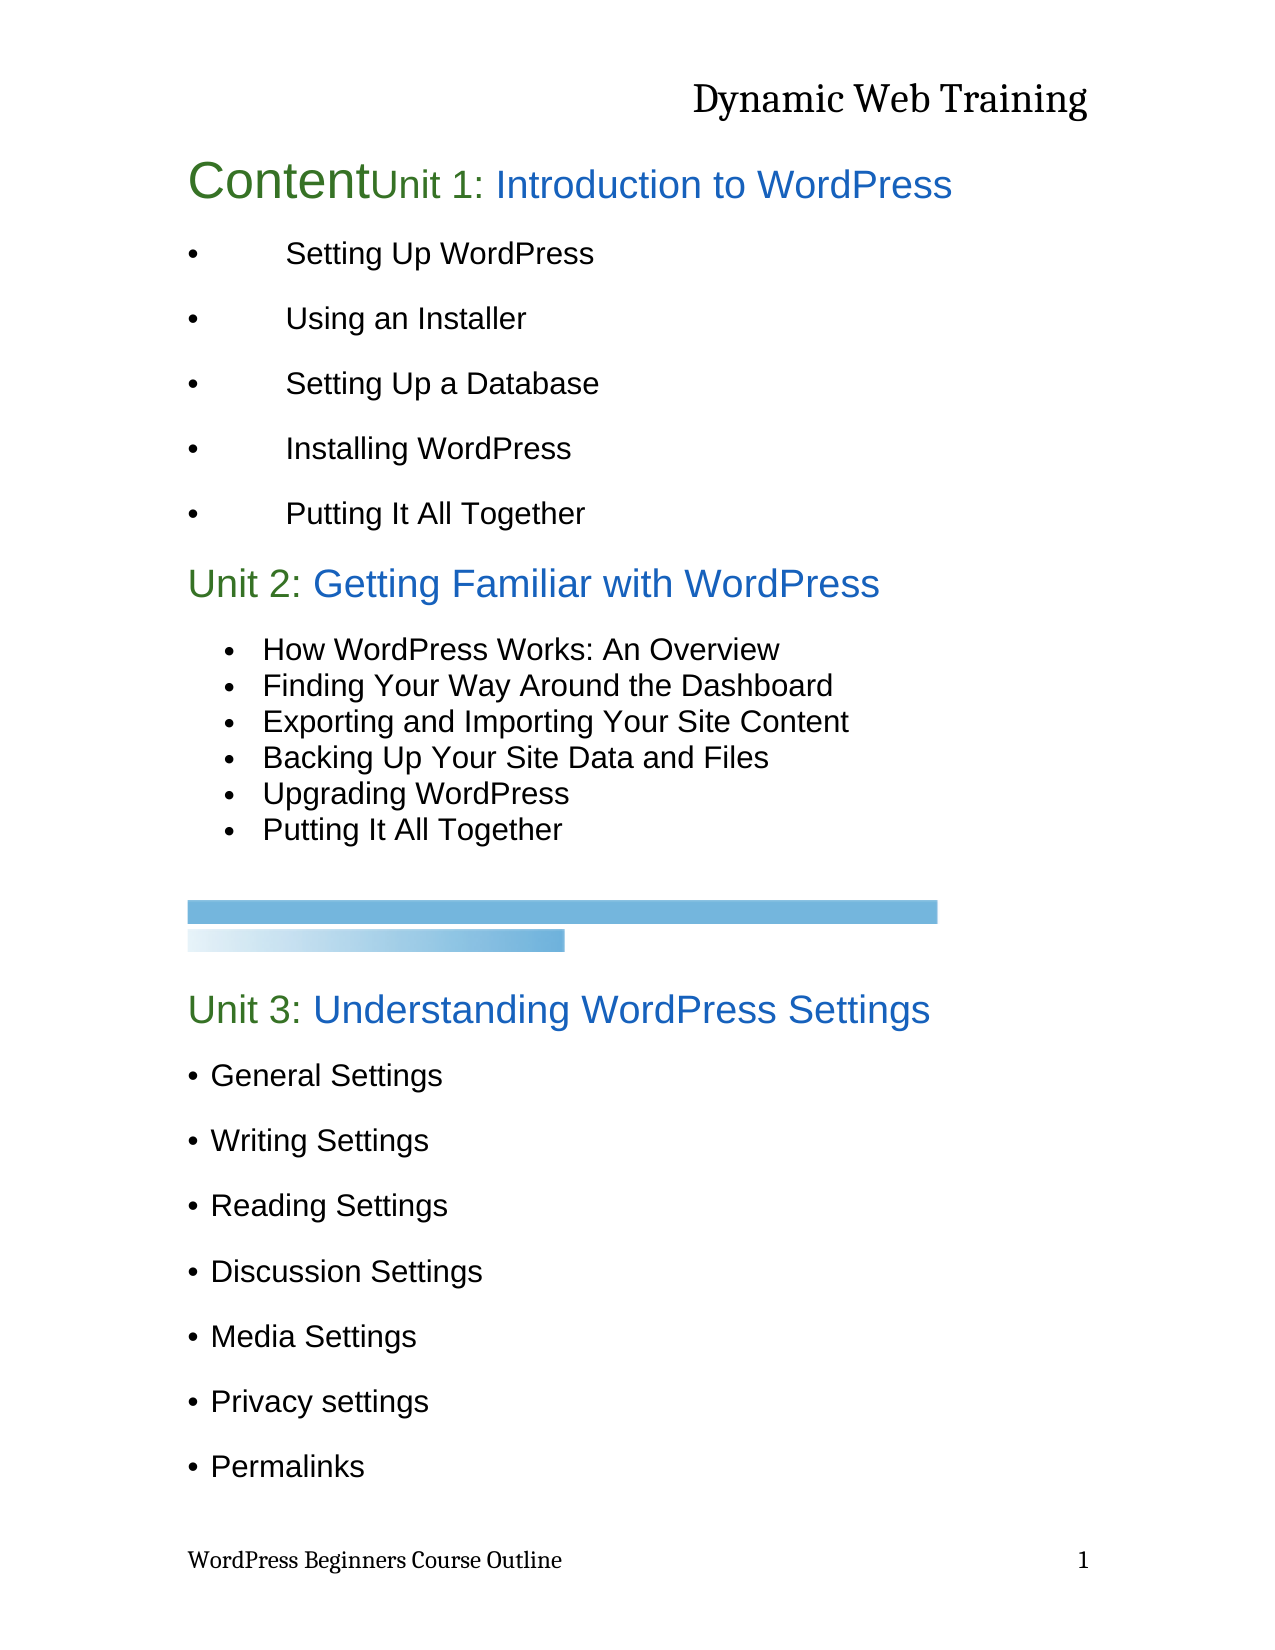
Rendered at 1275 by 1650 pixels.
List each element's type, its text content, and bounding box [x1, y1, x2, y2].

list Setting Up WordPress [187, 235, 1087, 271]
text Unit 3: Understanding WordPress Settings [187, 987, 1087, 1032]
text Content Unit 1: Introduction to WordPress [187, 150, 1087, 210]
list Reading Settings [187, 1187, 1087, 1223]
list Putting It All Together [225, 811, 1087, 847]
list Media Settings [187, 1318, 1087, 1354]
list Upgrading WordPress [225, 775, 1087, 811]
list Finding Your Way Around the Dashboard [225, 667, 1087, 703]
list Using an Installer [187, 300, 1087, 336]
list How WordPress Works: An Overview [225, 631, 1087, 667]
list Writing Settings [187, 1122, 1087, 1158]
list Privacy settings [187, 1383, 1087, 1419]
list General Settings [187, 1057, 1087, 1093]
list Permalinks [187, 1448, 1087, 1484]
list Exporting and Importing Your Site Content [225, 703, 1087, 739]
list Setting Up a Database [187, 365, 1087, 401]
list Discussion Settings [187, 1253, 1087, 1288]
picture [187, 900, 940, 924]
list Backing Up Your Site Data and Files [225, 739, 1087, 775]
text Unit 2: Getting Familiar with WordPress [187, 560, 1087, 606]
picture [187, 929, 565, 952]
list Installing WordPress [187, 430, 1087, 466]
list Putting It All Together [187, 495, 1087, 531]
